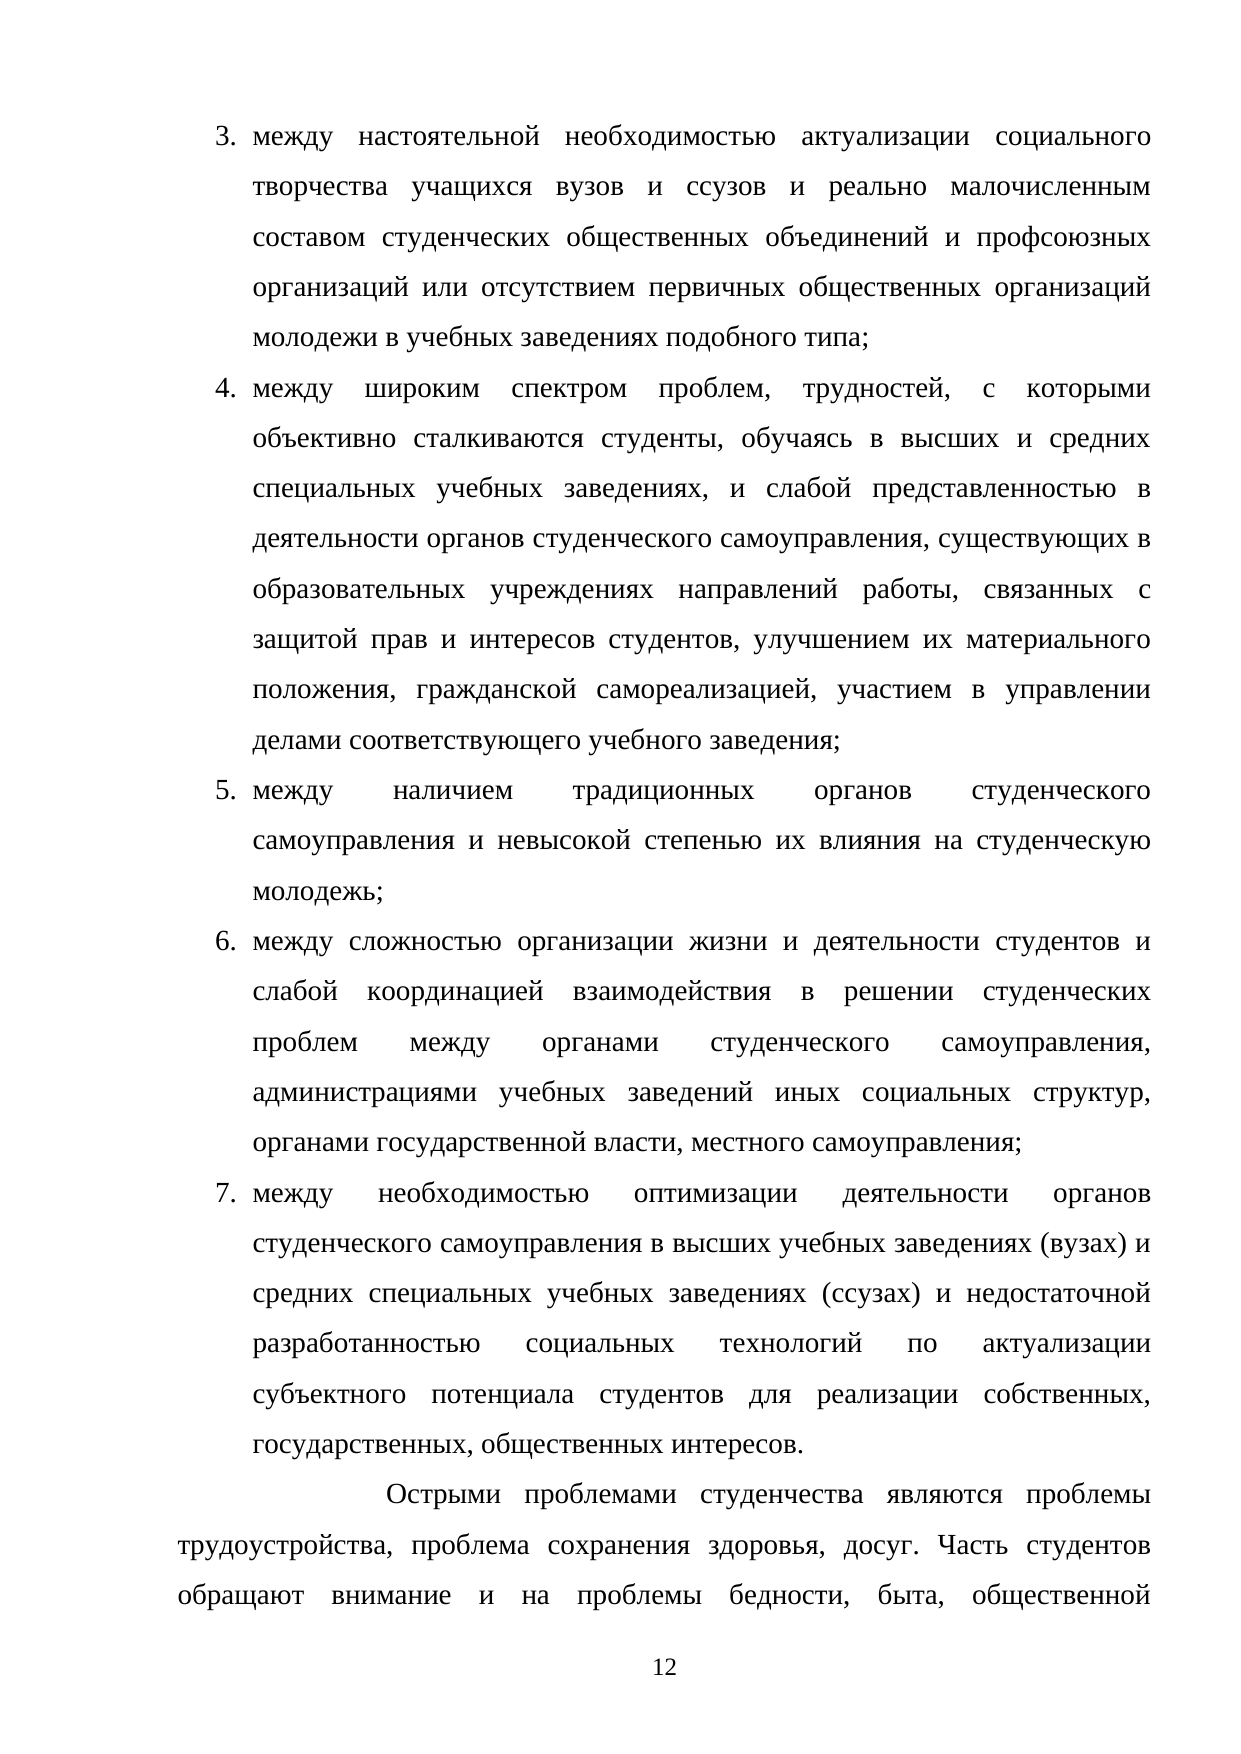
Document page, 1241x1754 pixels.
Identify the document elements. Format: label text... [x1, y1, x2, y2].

list между настоятельной необходимостью актуализации социального творчества учащихся вузов и ссузов и реально малочисленным составом студенческих общественных объединений и профсоюзных организаций или отсутствием первичных общественных организаций молодежи в учебных заведениях подобного типа; [215, 118, 1152, 353]
list между необходимостью оптимизации деятельности органов студенческого самоуправления в высших учебных заведениях (вузах) и средних специальных учебных заведениях (ссузах) и недостаточной разработанностью социальных технологий по актуализации субъектного потенциала студентов для реализации собственных, государственных, общественных интересов. [215, 1175, 1152, 1460]
list между широким спектром проблем, трудностей, с которыми объективно сталкиваются студенты, обучаясь в высших и средних специальных учебных заведениях, и слабой представленностью в деятельности органов студенческого самоуправления, существующих в образовательных учреждениях направлений работы, связанных с защитой прав и интересов студентов, улучшением их материального положения, гражданской самореализацией, участием в управлении делами соответствующего учебного заведения; [215, 370, 1152, 755]
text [177, 1477, 1152, 1611]
list между сложностью организации жизни и деятельности студентов и слабой координацией взаимодействия в решении студенческих проблем между органами студенческого самоуправления, администрациями учебных заведений иных социальных структур, органами государственной власти, местного самоуправления; [215, 923, 1152, 1158]
list между наличием традиционных органов студенческого самоуправления и невысокой степенью их влияния на студенческую молодежь; [215, 772, 1152, 906]
